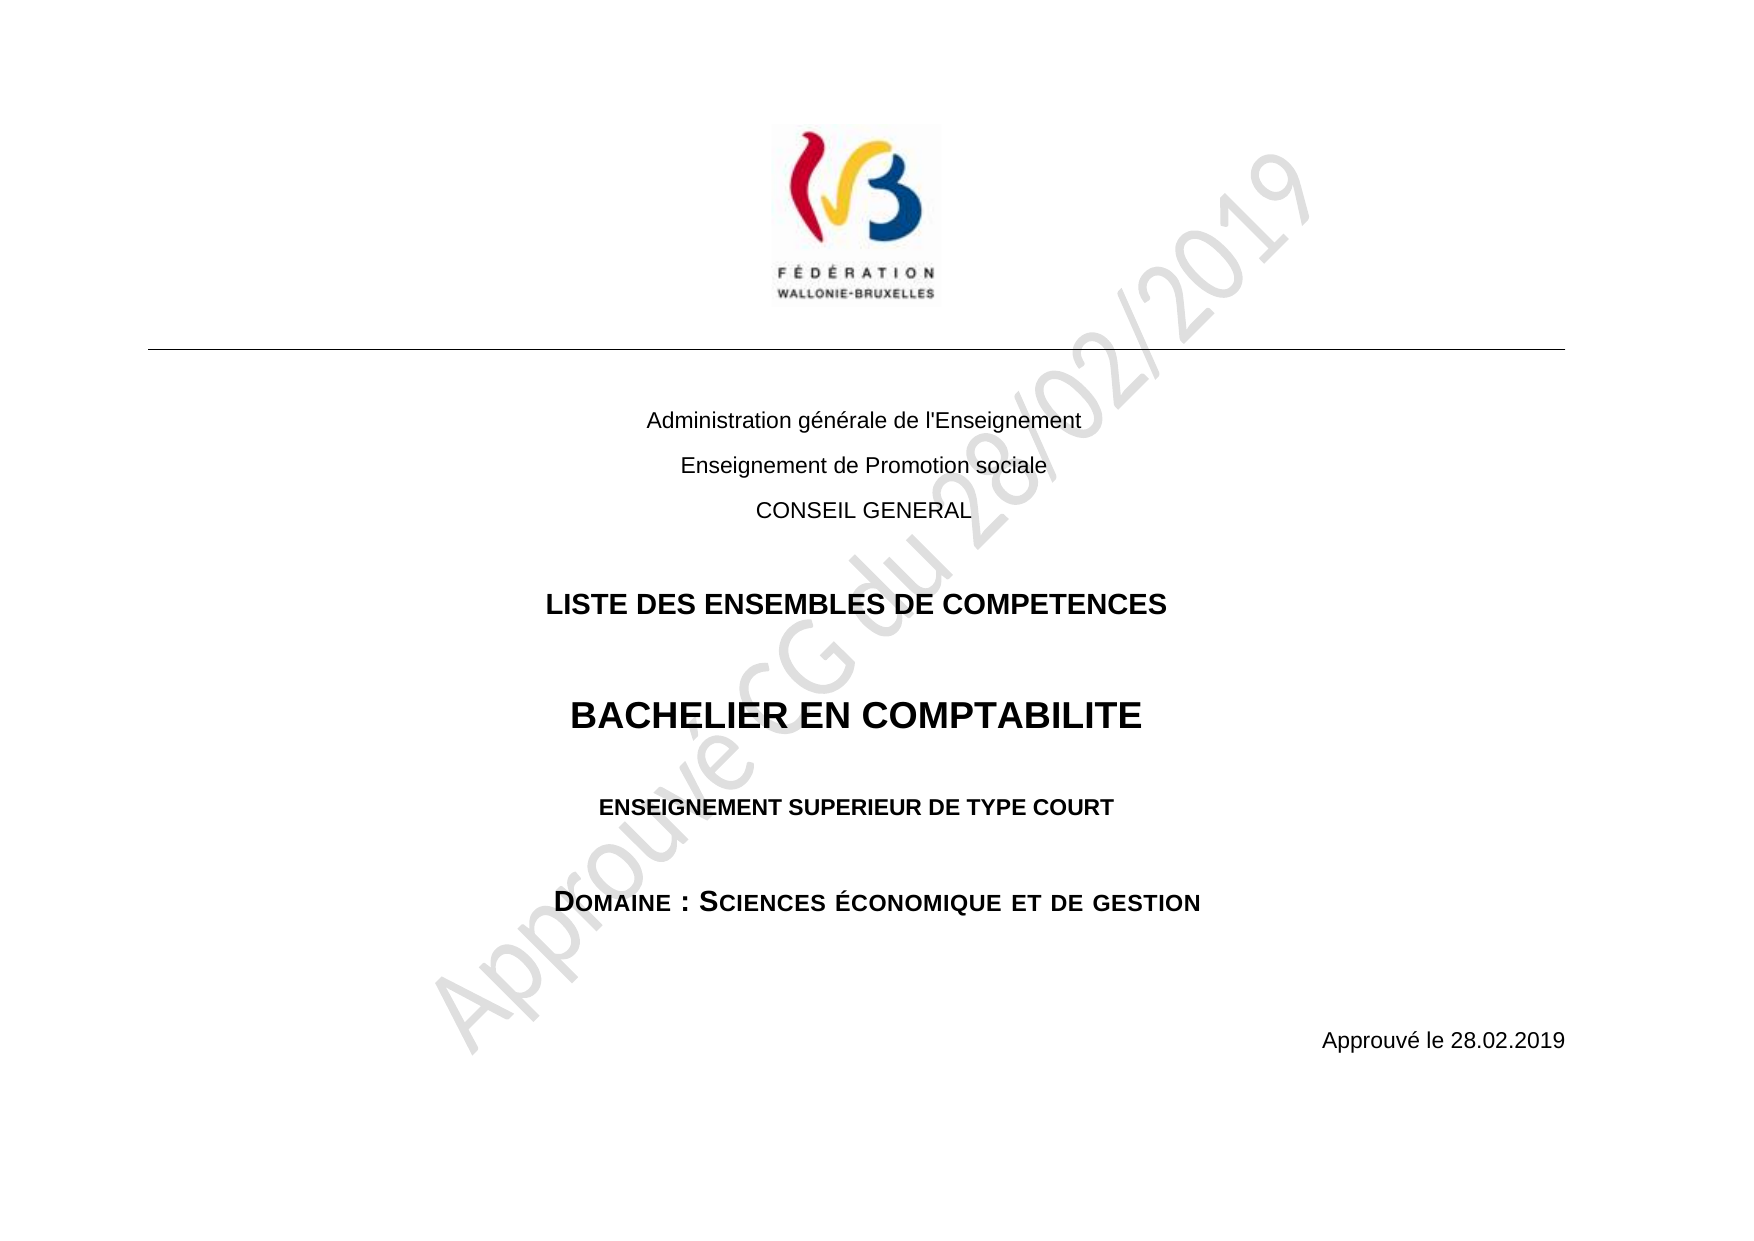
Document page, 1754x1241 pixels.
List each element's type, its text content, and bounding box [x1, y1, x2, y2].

text BACHELIER EN COMPTABILITE [148, 693, 1565, 736]
picture [771, 124, 942, 307]
text Domaine : Sciences économique et de gestion [148, 884, 1606, 917]
text Enseignement de Promotion sociale [162, 452, 1565, 478]
text Administration générale de l'Enseignement [162, 407, 1565, 433]
text ENSEIGNEMENT SUPERIEUR DE TYPE COURT [148, 793, 1565, 820]
text CONSEIL GENERAL [162, 497, 1565, 523]
text LISTE DES ENSEMBLES DE COMPETENCES [148, 587, 1565, 621]
text Approuvé le 28.02.2019 [162, 1027, 1565, 1053]
